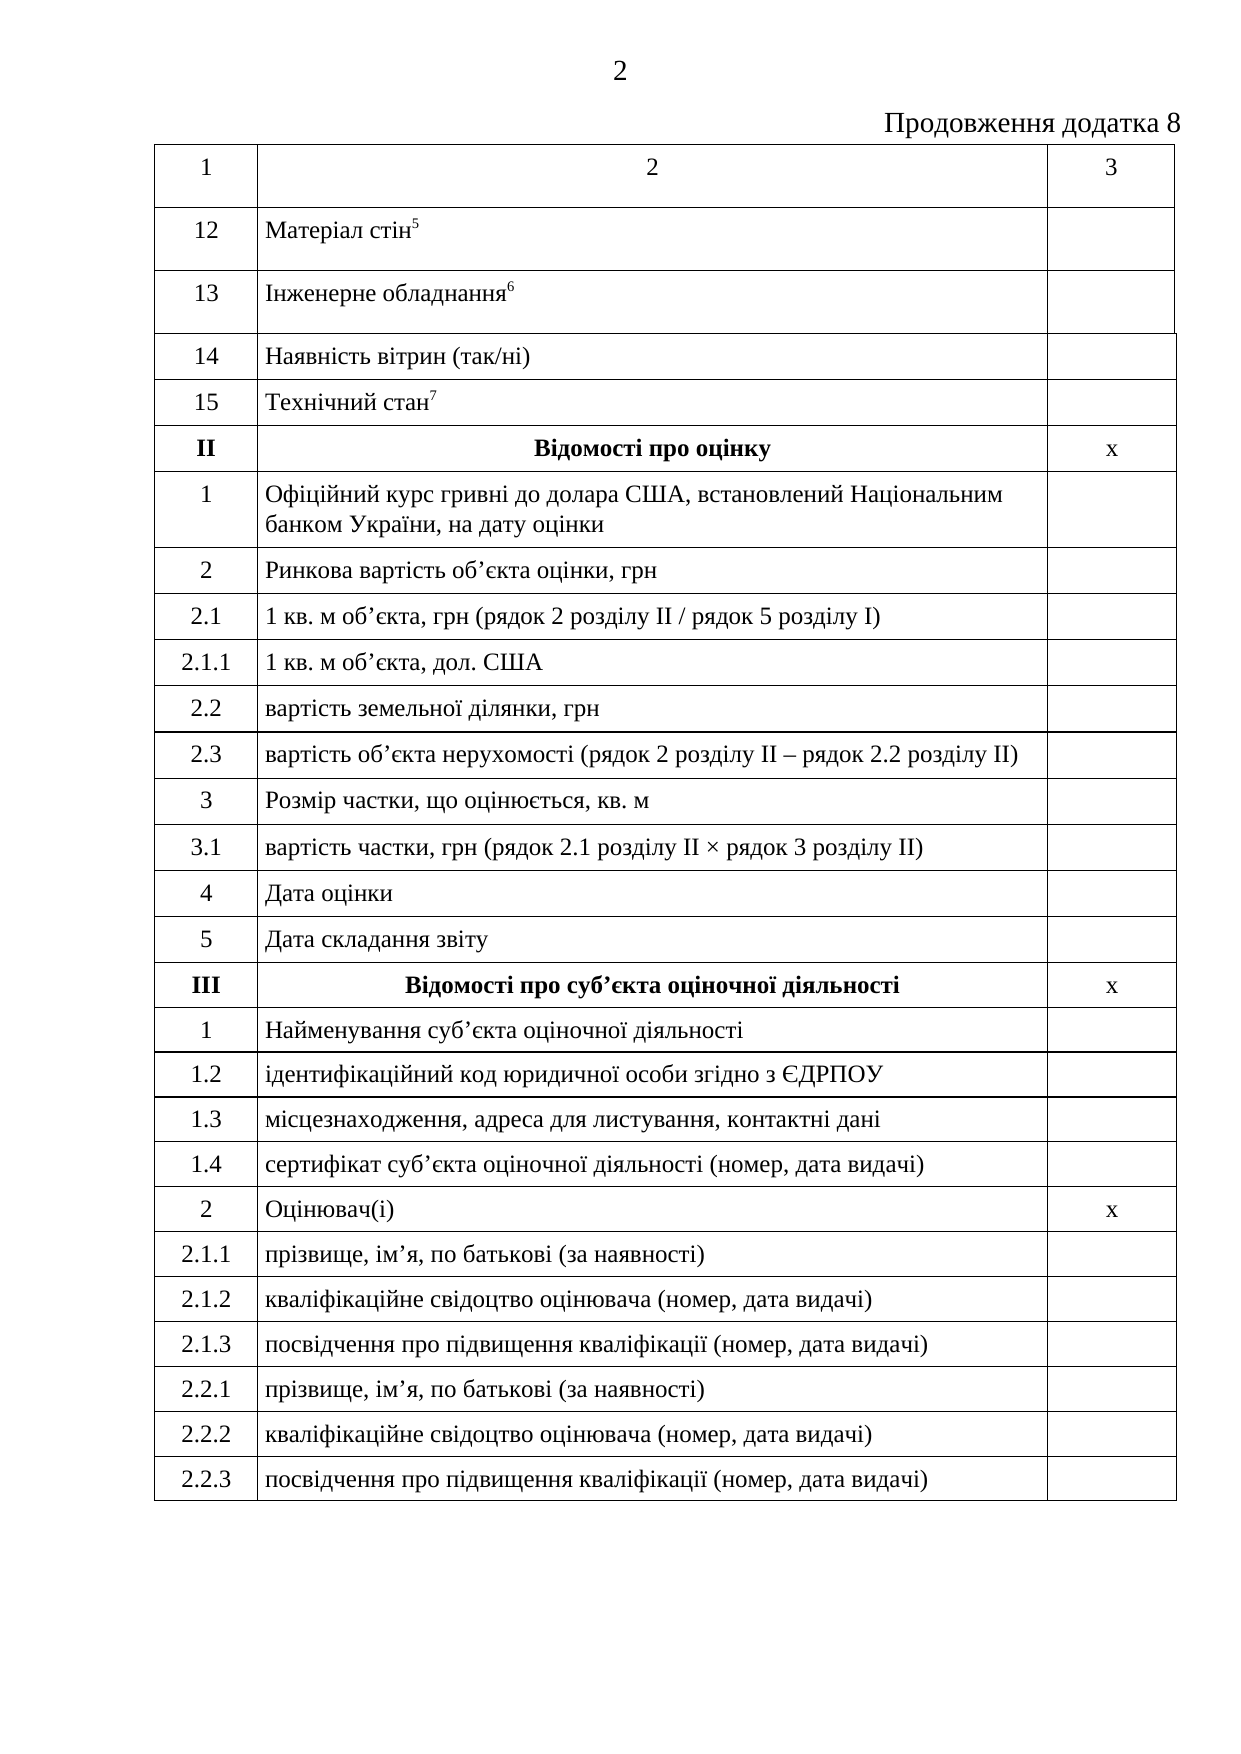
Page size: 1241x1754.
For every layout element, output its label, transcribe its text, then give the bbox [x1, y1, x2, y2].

table_cell [1048, 594, 1176, 639]
table_cell [1048, 1412, 1176, 1456]
table_cell 13 [155, 271, 257, 333]
table_cell 1.2 [155, 1053, 257, 1096]
table_cell прізвище, ім’я, по батькові (за наявності) [258, 1367, 1047, 1411]
table_cell x [1048, 426, 1176, 471]
table_cell прізвище, ім’я, по батькові (за наявності) [258, 1232, 1047, 1276]
table_cell посвідчення про підвищення кваліфікації (номер, дата видачі) [258, 1322, 1047, 1366]
table_header 1 [155, 145, 257, 207]
table_cell Розмір частки, що оцінюється, кв. м [258, 779, 1047, 823]
table_cell 2.1.2 [155, 1277, 257, 1321]
table_cell [1048, 1457, 1176, 1500]
table_cell вартість земельної ділянки, грн [258, 686, 1047, 731]
table_cell 2.1.1 [155, 640, 257, 685]
table_cell кваліфікаційне свідоцтво оцінювача (номер, дата видачі) [258, 1277, 1047, 1321]
table_cell 2.2.3 [155, 1457, 257, 1500]
table_cell [1048, 380, 1176, 425]
table_cell [1048, 1367, 1176, 1411]
text Продовження додатка 8 [148, 105, 1181, 139]
table_cell 2.1.3 [155, 1322, 257, 1366]
table_cell [1048, 825, 1176, 869]
table_cell [1048, 917, 1176, 962]
table_cell 5 [155, 917, 257, 962]
table_cell вартість частки, грн (рядок 2.1 розділу ІІ × рядок 3 розділу ІІ) [258, 825, 1047, 869]
table_cell Відомості про суб’єкта оціночної діяльності [258, 963, 1047, 1007]
table_cell 3.1 [155, 825, 257, 869]
table_cell 2.2.1 [155, 1367, 257, 1411]
table_cell Оцінювач(і) [258, 1187, 1047, 1231]
table_cell ІІ [155, 426, 257, 471]
table_cell 1.3 [155, 1098, 257, 1141]
table_cell [1048, 1008, 1176, 1051]
table_cell вартість об’єкта нерухомості (рядок 2 розділу ІІ – рядок 2.2 розділу ІІ) [258, 733, 1047, 777]
table_cell об’єкта, дол. США [258, 640, 1047, 685]
table_cell [1048, 208, 1174, 270]
table_cell сертифікат суб’єкта оціночної діяльності (номер, дата видачі) [258, 1142, 1047, 1186]
table_cell Дата оцінки [258, 871, 1047, 916]
table_cell [1048, 334, 1176, 379]
table_cell [1048, 640, 1176, 685]
table_cell 2.2.2 [155, 1412, 257, 1456]
table_cell Технічний стан7 [258, 380, 1047, 425]
table_header 2 [258, 145, 1047, 207]
table_cell [1048, 548, 1176, 593]
table_cell [1048, 686, 1176, 731]
table_cell 2 [155, 1187, 257, 1231]
table_cell [1048, 1277, 1176, 1321]
table_cell місцезнаходження, адреса для листування, контактні дані [258, 1098, 1047, 1141]
table_cell 2 [155, 548, 257, 593]
table_cell 1 [155, 472, 257, 547]
table_cell 2.1 [155, 594, 257, 639]
table_cell 2.3 [155, 733, 257, 777]
table_cell ІІІ [155, 963, 257, 1007]
table_cell [1048, 472, 1176, 547]
table_cell [1048, 779, 1176, 823]
table_cell 1.4 [155, 1142, 257, 1186]
table_cell кваліфікаційне свідоцтво оцінювача (номер, дата видачі) [258, 1412, 1047, 1456]
table_cell x [1048, 1187, 1176, 1231]
table_cell [1048, 271, 1174, 333]
table_cell Найменування суб’єкта оціночної діяльності [258, 1008, 1047, 1051]
table_cell [1048, 1053, 1176, 1096]
table_cell Ринкова вартість об’єкта оцінки, грн [258, 548, 1047, 593]
table_cell 2.1.1 [155, 1232, 257, 1276]
table_cell [1048, 1142, 1176, 1186]
table_cell 15 [155, 380, 257, 425]
table_cell 12 [155, 208, 257, 270]
table_cell 14 [155, 334, 257, 379]
table_cell Офіційний курс гривні до долара США, встановлений Національним банком України, на дату оцінки [258, 472, 1047, 547]
table_cell [1048, 733, 1176, 777]
table_cell [1048, 871, 1176, 916]
table_cell x [1048, 963, 1176, 1007]
table_cell Інженерне обладнання6 [258, 271, 1047, 333]
table_cell [1048, 1232, 1176, 1276]
table_cell Наявність вітрин (так/ні) [258, 334, 1047, 379]
table_cell ідентифікаційний код юридичної особи згідно з ЄДРПОУ [258, 1053, 1047, 1096]
table_cell 1 [155, 1008, 257, 1051]
table_cell Матеріал стін5 [258, 208, 1047, 270]
table_cell Дата складання звіту [258, 917, 1047, 962]
table_cell 2.2 [155, 686, 257, 731]
table_cell 4 [155, 871, 257, 916]
table_header 3 [1048, 145, 1174, 207]
table_cell [1048, 1098, 1176, 1141]
table_cell Відомості про оцінку [258, 426, 1047, 471]
table_cell об’єкта, грн (рядок 2 розділу ІІ / рядок 5 розділу І) [258, 594, 1047, 639]
table_cell [1048, 1322, 1176, 1366]
table_cell 3 [155, 779, 257, 823]
table_cell посвідчення про підвищення кваліфікації (номер, дата видачі) [258, 1457, 1047, 1500]
